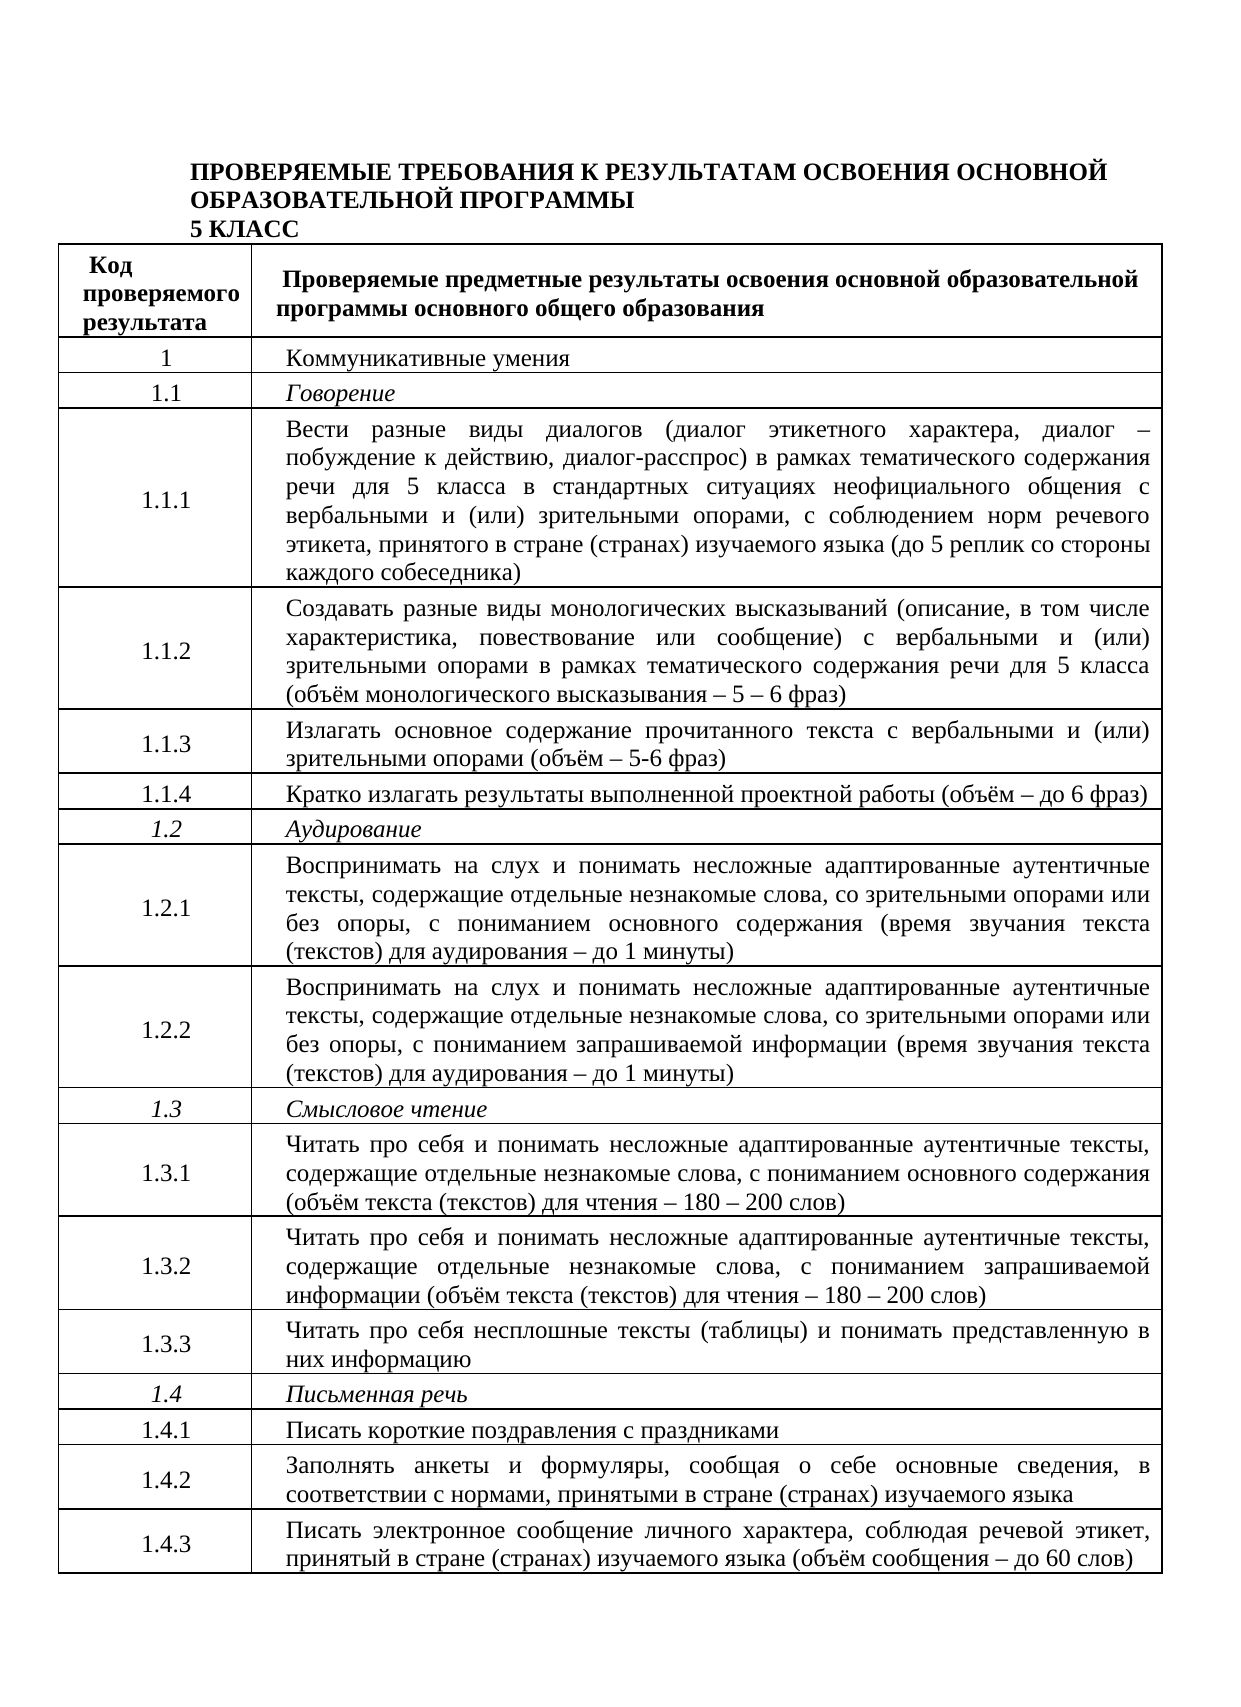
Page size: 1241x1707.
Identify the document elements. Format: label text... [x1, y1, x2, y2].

table_cell Читать про себя и понимать несложные адаптированные аутентичные тексты, содержащие отдельные незнакомые слова, с пониманием основного содержания (объём текста (текстов) для чтения – 180 – 200 слов) [252, 1124, 1161, 1215]
table_cell Читать про себя и понимать несложные адаптированные аутентичные тексты, содержащие отдельные незнакомые слова, с пониманием запрашиваемой информации (объём текста (текстов) для чтения – 180 – 200 слов) [252, 1217, 1161, 1308]
table_header Проверяемые предметные результаты освоения основной образовательной программы основного общего образования [252, 245, 1161, 336]
table_cell Заполнять анкеты и формуляры, сообщая о себе основные сведения, в соответствии с нормами, принятыми в стране (странах) изучаемого языка [252, 1445, 1161, 1508]
table_cell Излагать основное содержание прочитанного текста с вербальными и (или) зрительными опорами (объём – 5-6 фраз) [252, 710, 1161, 772]
table_cell Писать короткие поздравления с праздниками [252, 1410, 1161, 1444]
table_cell 1.2.2 [59, 967, 251, 1087]
table_cell 1.1.2 [59, 588, 251, 708]
table_cell Читать про себя несплошные тексты (таблицы) и понимать представленную в них информацию [252, 1310, 1161, 1373]
table_cell Письменная речь [252, 1374, 1161, 1408]
table_cell Коммуникативные умения [252, 338, 1161, 371]
table_cell 1.4 [59, 1374, 251, 1408]
table_cell 1.3.1 [59, 1124, 251, 1215]
text 5 КЛАСС [190, 214, 1152, 243]
table_cell 1.4.3 [59, 1510, 251, 1572]
table_cell 1.1.4 [59, 774, 251, 808]
text ПРОВЕРЯЕМЫЕ ТРЕБОВАНИЯ К РЕЗУЛЬТАТАМ ОСВОЕНИЯ ОСНОВНОЙ ОБРАЗОВАТЕЛЬНОЙ ПРОГРАММЫ [190, 157, 1152, 214]
table_cell 1 [59, 338, 251, 371]
table_header Код проверяемого результата [59, 245, 251, 336]
table_cell 1.3.3 [59, 1310, 251, 1373]
table_cell Говорение [252, 373, 1161, 407]
table_cell 1.3.2 [59, 1217, 251, 1308]
table_cell 1.1.1 [59, 409, 251, 586]
table_cell Создавать разные виды монологических высказываний (описание, в том числе характеристика, повествование или сообщение) с вербальными и (или) зрительными опорами в рамках тематического содержания речи для 5 класса (объём монологического высказывания – 5 – 6 фраз) [252, 588, 1161, 708]
table_cell 1.3 [59, 1088, 251, 1122]
table_cell 1.2 [59, 810, 251, 843]
table_cell Воспринимать на слух и понимать несложные адаптированные аутентичные тексты, содержащие отдельные незнакомые слова, со зрительными опорами или без опоры, с пониманием основного содержания (время звучания текста (текстов) для аудирования – до 1 минуты) [252, 845, 1161, 965]
table_cell 1.1 [59, 373, 251, 407]
table_cell 1.1.3 [59, 710, 251, 772]
table_cell Смысловое чтение [252, 1088, 1161, 1122]
table_cell Кратко излагать результаты выполненной проектной работы (объём – до 6 фраз) [252, 774, 1161, 808]
table_cell Аудирование [252, 810, 1161, 843]
table_cell 1.4.1 [59, 1410, 251, 1444]
table_cell Вести разные виды диалогов (диалог этикетного характера, диалог – побуждение к действию, диалог-расспрос) в рамках тематического содержания речи для 5 класса в стандартных ситуациях неофициального общения с вербальными и (или) зрительными опорами, с соблюдением норм речевого этикета, принятого в стране (странах) изучаемого языка (до 5 реплик со стороны каждого собеседника) [252, 409, 1161, 586]
table_cell Воспринимать на слух и понимать несложные адаптированные аутентичные тексты, содержащие отдельные незнакомые слова, со зрительными опорами или без опоры, с пониманием запрашиваемой информации (время звучания текста (текстов) для аудирования – до 1 минуты) [252, 967, 1161, 1087]
table_cell 1.4.2 [59, 1445, 251, 1508]
table_cell 1.2.1 [59, 845, 251, 965]
table_cell Писать электронное сообщение личного характера, соблюдая речевой этикет, принятый в стране (странах) изучаемого языка (объём сообщения – до 60 слов) [252, 1510, 1161, 1572]
